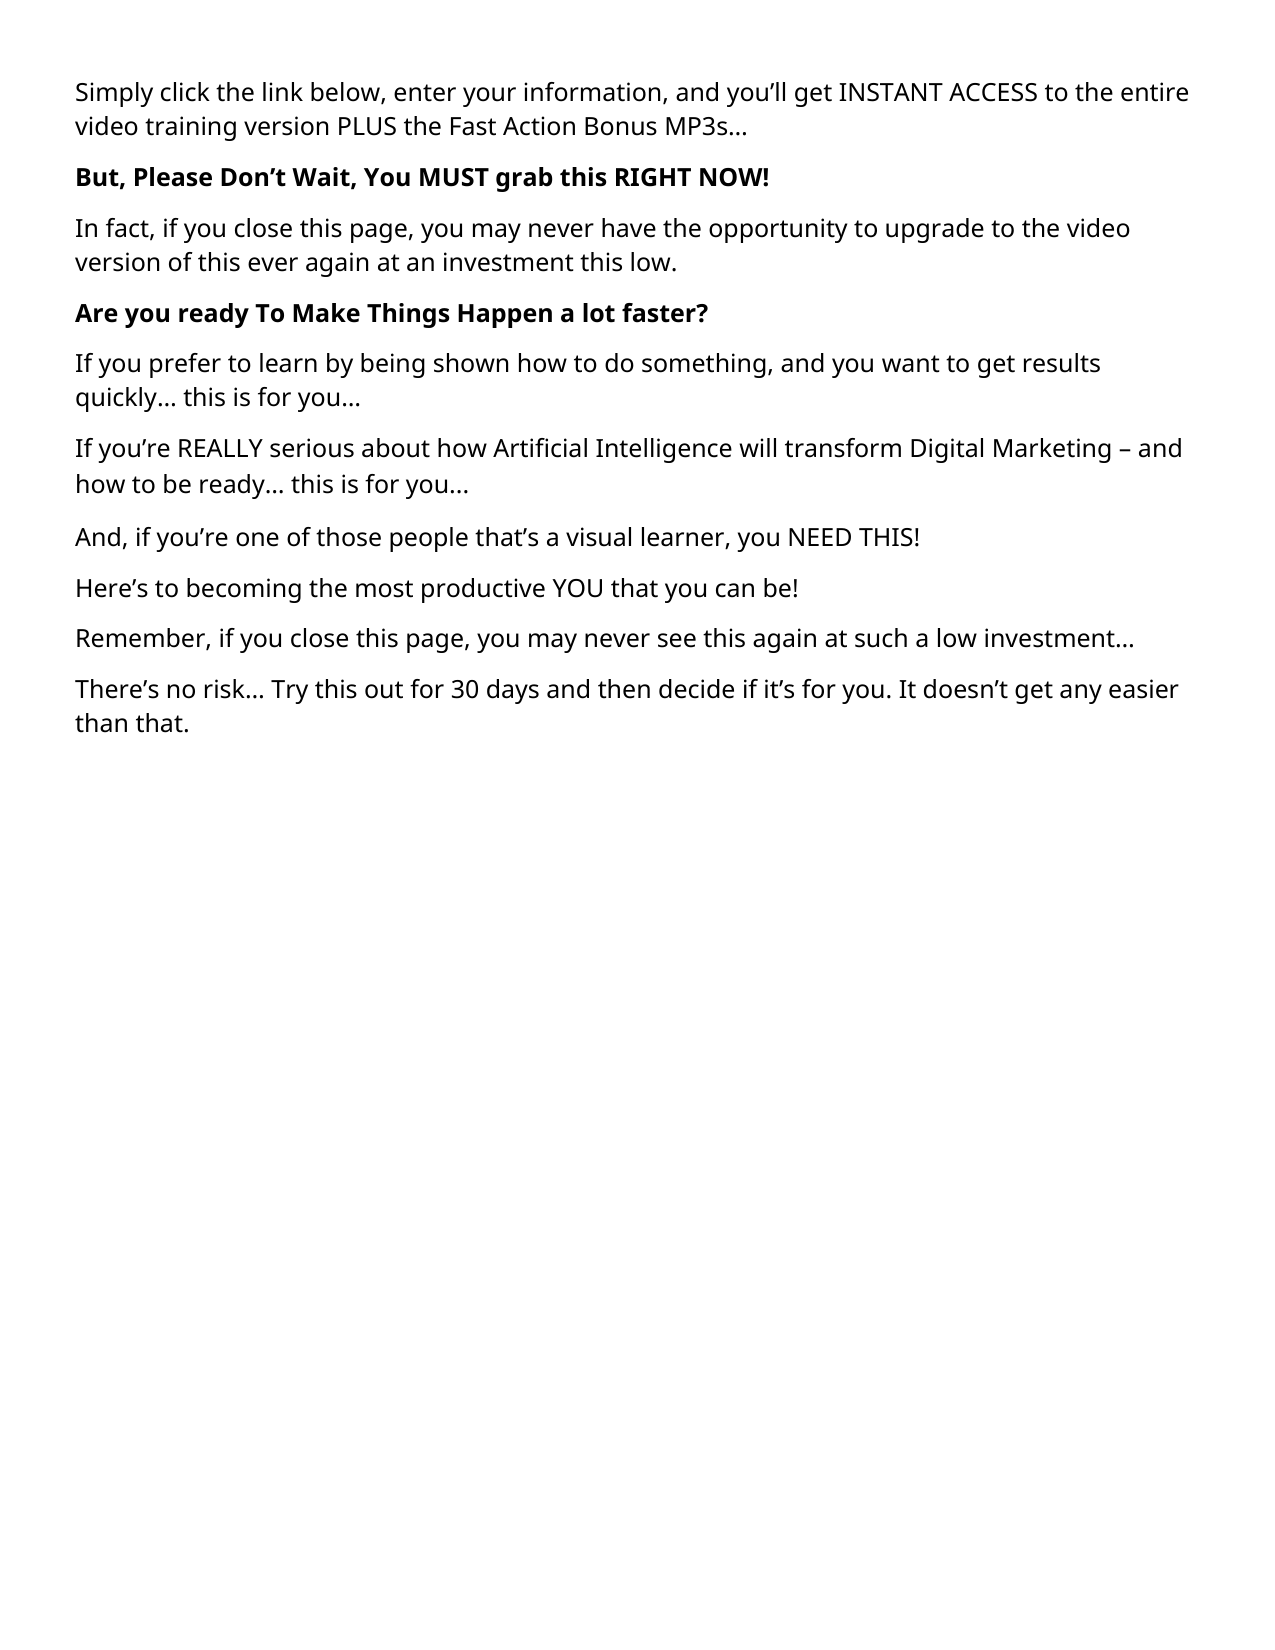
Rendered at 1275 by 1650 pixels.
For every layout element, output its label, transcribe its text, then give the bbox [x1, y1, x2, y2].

text Are you ready To Make Things Happen a lot faster? [75, 295, 1200, 329]
text In fact, if you close this page, you may never have the opportunity to upgrade to the video version of this ever again at an investment this low. [75, 211, 1200, 279]
text If you’re REALLY serious about how Artificial Intelligence will transform Digital Marketing – and how to be ready… this is for you... [75, 431, 1200, 501]
text Remember, if you close this page, you may never see this again at such a low investment… [75, 621, 1200, 655]
text But, Please Don’t Wait, You MUST grab this RIGHT NOW! [75, 160, 1200, 194]
text Here’s to becoming the most productive YOU that you can be! [75, 570, 1200, 604]
text Simply click the link below, enter your information, and you’ll get INSTANT ACCESS to the entire video training version PLUS the Fast Action Bonus MP3s… [75, 75, 1200, 143]
text And, if you’re one of those people that’s a visual learner, you NEED THIS! [75, 519, 1200, 554]
text There’s no risk… Try this out for 30 days and then decide if it’s for you. It doesn’t get any easier than that. [75, 672, 1200, 740]
text If you prefer to learn by being shown how to do something, and you want to get results quickly… this is for you… [75, 346, 1200, 414]
